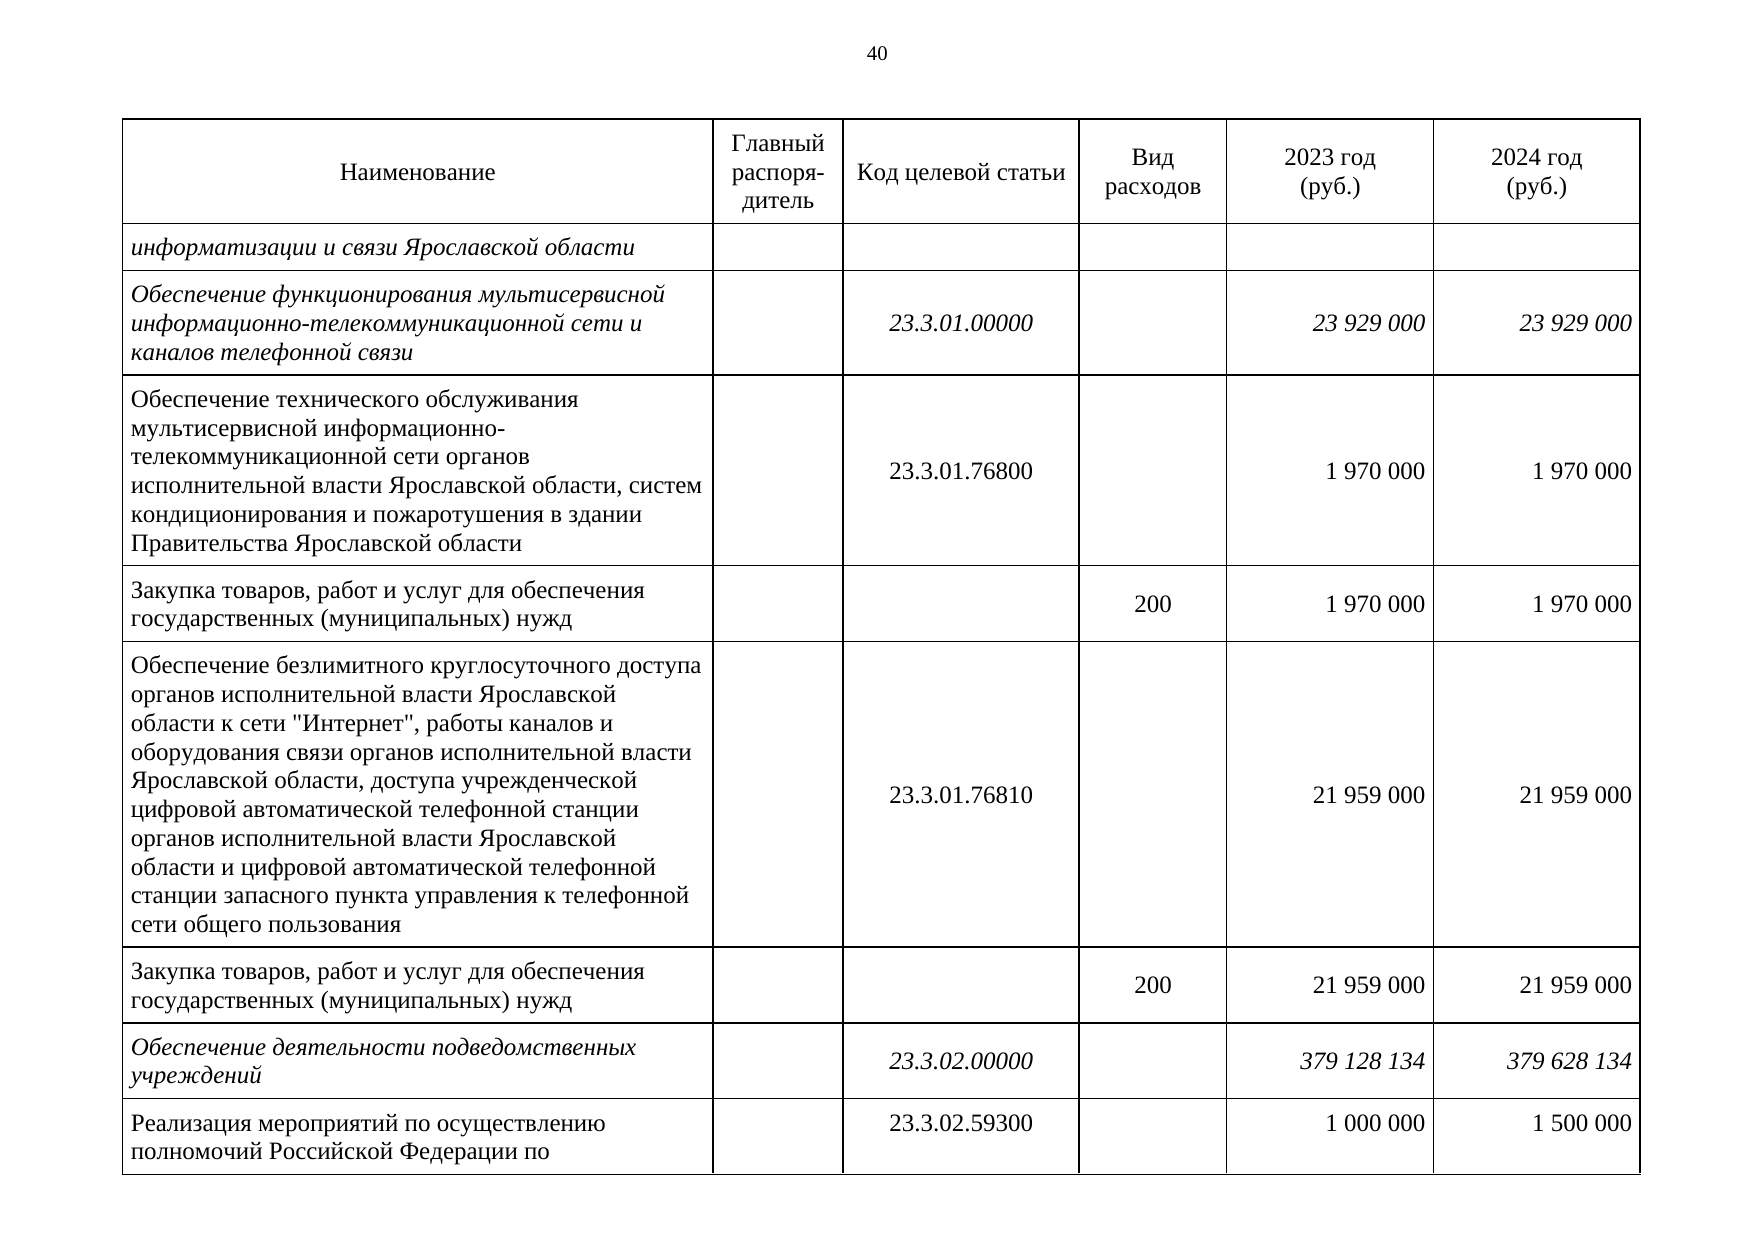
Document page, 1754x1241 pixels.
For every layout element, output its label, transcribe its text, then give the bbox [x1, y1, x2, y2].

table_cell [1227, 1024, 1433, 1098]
table_header 2023 год (руб.) [1227, 120, 1433, 223]
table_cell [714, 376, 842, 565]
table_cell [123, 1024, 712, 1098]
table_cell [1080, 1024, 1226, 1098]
table_header Вид расходов [1080, 120, 1226, 223]
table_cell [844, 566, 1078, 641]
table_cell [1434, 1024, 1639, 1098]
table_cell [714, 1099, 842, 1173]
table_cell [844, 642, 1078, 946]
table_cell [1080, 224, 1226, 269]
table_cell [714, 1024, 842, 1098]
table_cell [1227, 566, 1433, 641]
table_header 2024 год (руб.) [1434, 120, 1639, 223]
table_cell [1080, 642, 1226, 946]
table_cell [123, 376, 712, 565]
table_header Главный распоря-дитель [714, 120, 842, 223]
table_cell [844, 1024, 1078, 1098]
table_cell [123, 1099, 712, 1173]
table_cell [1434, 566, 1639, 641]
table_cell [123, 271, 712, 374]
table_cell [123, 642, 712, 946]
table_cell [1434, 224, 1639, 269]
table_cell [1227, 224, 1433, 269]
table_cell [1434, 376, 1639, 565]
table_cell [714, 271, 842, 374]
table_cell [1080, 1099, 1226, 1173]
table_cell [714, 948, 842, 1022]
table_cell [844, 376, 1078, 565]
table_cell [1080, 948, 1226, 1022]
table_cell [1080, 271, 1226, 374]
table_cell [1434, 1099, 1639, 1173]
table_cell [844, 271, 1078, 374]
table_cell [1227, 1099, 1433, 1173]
table_header Наименование [123, 120, 712, 223]
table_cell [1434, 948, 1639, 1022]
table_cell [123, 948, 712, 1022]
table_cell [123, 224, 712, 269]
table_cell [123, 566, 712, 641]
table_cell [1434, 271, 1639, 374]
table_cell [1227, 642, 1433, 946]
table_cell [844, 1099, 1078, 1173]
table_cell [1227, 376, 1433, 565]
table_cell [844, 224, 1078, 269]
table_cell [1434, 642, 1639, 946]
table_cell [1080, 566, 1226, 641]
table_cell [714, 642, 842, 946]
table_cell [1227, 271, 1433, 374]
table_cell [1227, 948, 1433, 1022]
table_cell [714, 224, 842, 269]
table_header Код целевой статьи [844, 120, 1078, 223]
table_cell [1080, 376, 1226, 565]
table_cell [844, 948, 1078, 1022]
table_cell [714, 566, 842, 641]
